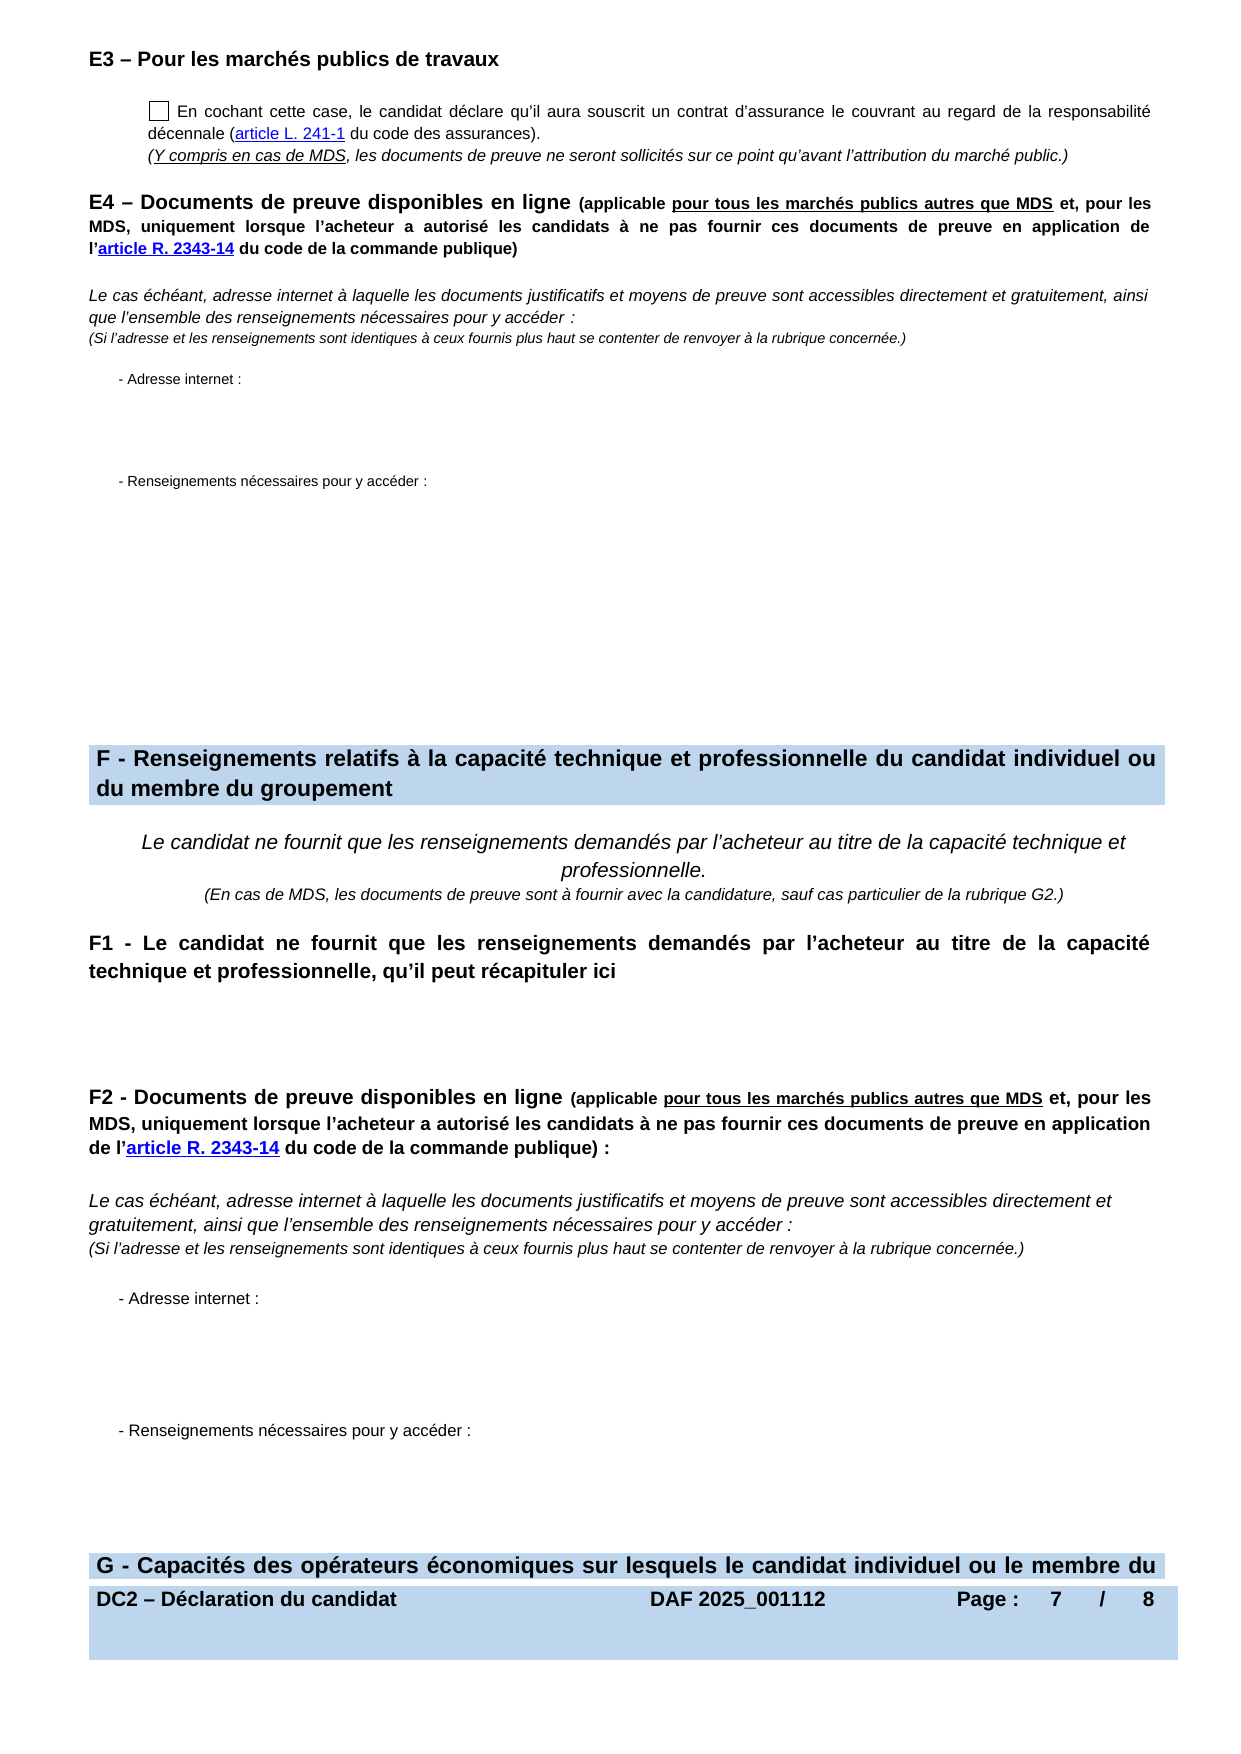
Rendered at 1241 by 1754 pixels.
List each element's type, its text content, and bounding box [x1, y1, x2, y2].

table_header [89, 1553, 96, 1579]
text En cochant cette case, le candidat déclare qu’il aura souscrit un contrat d’assurance le couvrant au regard de la responsabilité décennale (article L. 241-1 du code des assurances). [148, 99, 1152, 143]
text - Adresse internet : [118, 371, 1152, 387]
text F1 - Le candidat ne fournit que les renseignements demandés par l’acheteur au titre de la capacité technique et professionnelle, qu’il peut récapituler ici [89, 931, 1152, 982]
text E4 – Documents de preuve disponibles en ligne (applicable pour tous les marchés publics autres que MDS et, pour les MDS, uniquement lorsque l’acheteur a autorisé les candidats à ne pas fournir ces documents de preuve en application de l’article R. 2343-14 du code de la commande publique) [89, 190, 1152, 258]
table_header F - Renseignements relatifs à la capacité technique et professionnelle du candidat individuel ou du membre du groupement [89, 745, 1165, 805]
text - Adresse internet : [118, 1288, 1152, 1308]
text (Si l’adresse et les renseignements sont identiques à ceux fournis plus haut se contenter de renvoyer à la rubrique concernée.) [89, 1239, 1152, 1258]
text (Si l’adresse et les renseignements sont identiques à ceux fournis plus haut se contenter de renvoyer à la rubrique concernée.) [89, 329, 1152, 346]
text Le cas échéant, adresse internet à laquelle les documents justificatifs et moyens de preuve sont accessibles directement et gratuitement, ainsi que l’ensemble des renseignements nécessaires pour y accéder : [89, 1189, 1152, 1236]
text E3 – Pour les marchés publics de travaux [89, 47, 1152, 71]
text - Renseignements nécessaires pour y accéder : [118, 1421, 1152, 1440]
text (Y compris en cas de MDS, les documents de preuve ne seront sollicités sur ce point qu’avant l’attribution du marché public.) [148, 146, 1152, 165]
text - Renseignements nécessaires pour y accéder : [118, 472, 1152, 489]
text F2 - Documents de preuve disponibles en ligne (applicable pour tous les marchés publics autres que MDS et, pour les MDS, uniquement lorsque l’acheteur a autorisé les candidats à ne pas fournir ces documents de preuve en application de l’article R. 2343-14 du code de la commande publique) : [89, 1085, 1152, 1159]
text Le candidat ne fournit que les renseignements demandés par l’acheteur au titre de la capacité technique et professionnelle. (En cas de MDS, les documents de preuve sont à fournir avec la candidature, sauf cas particulier de la rubrique G2.) [118, 830, 1152, 903]
text Le cas échéant, adresse internet à laquelle les documents justificatifs et moyens de preuve sont accessibles directement et gratuitement, ainsi que l’ensemble des renseignements nécessaires pour y accéder : [89, 285, 1152, 327]
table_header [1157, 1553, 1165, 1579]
